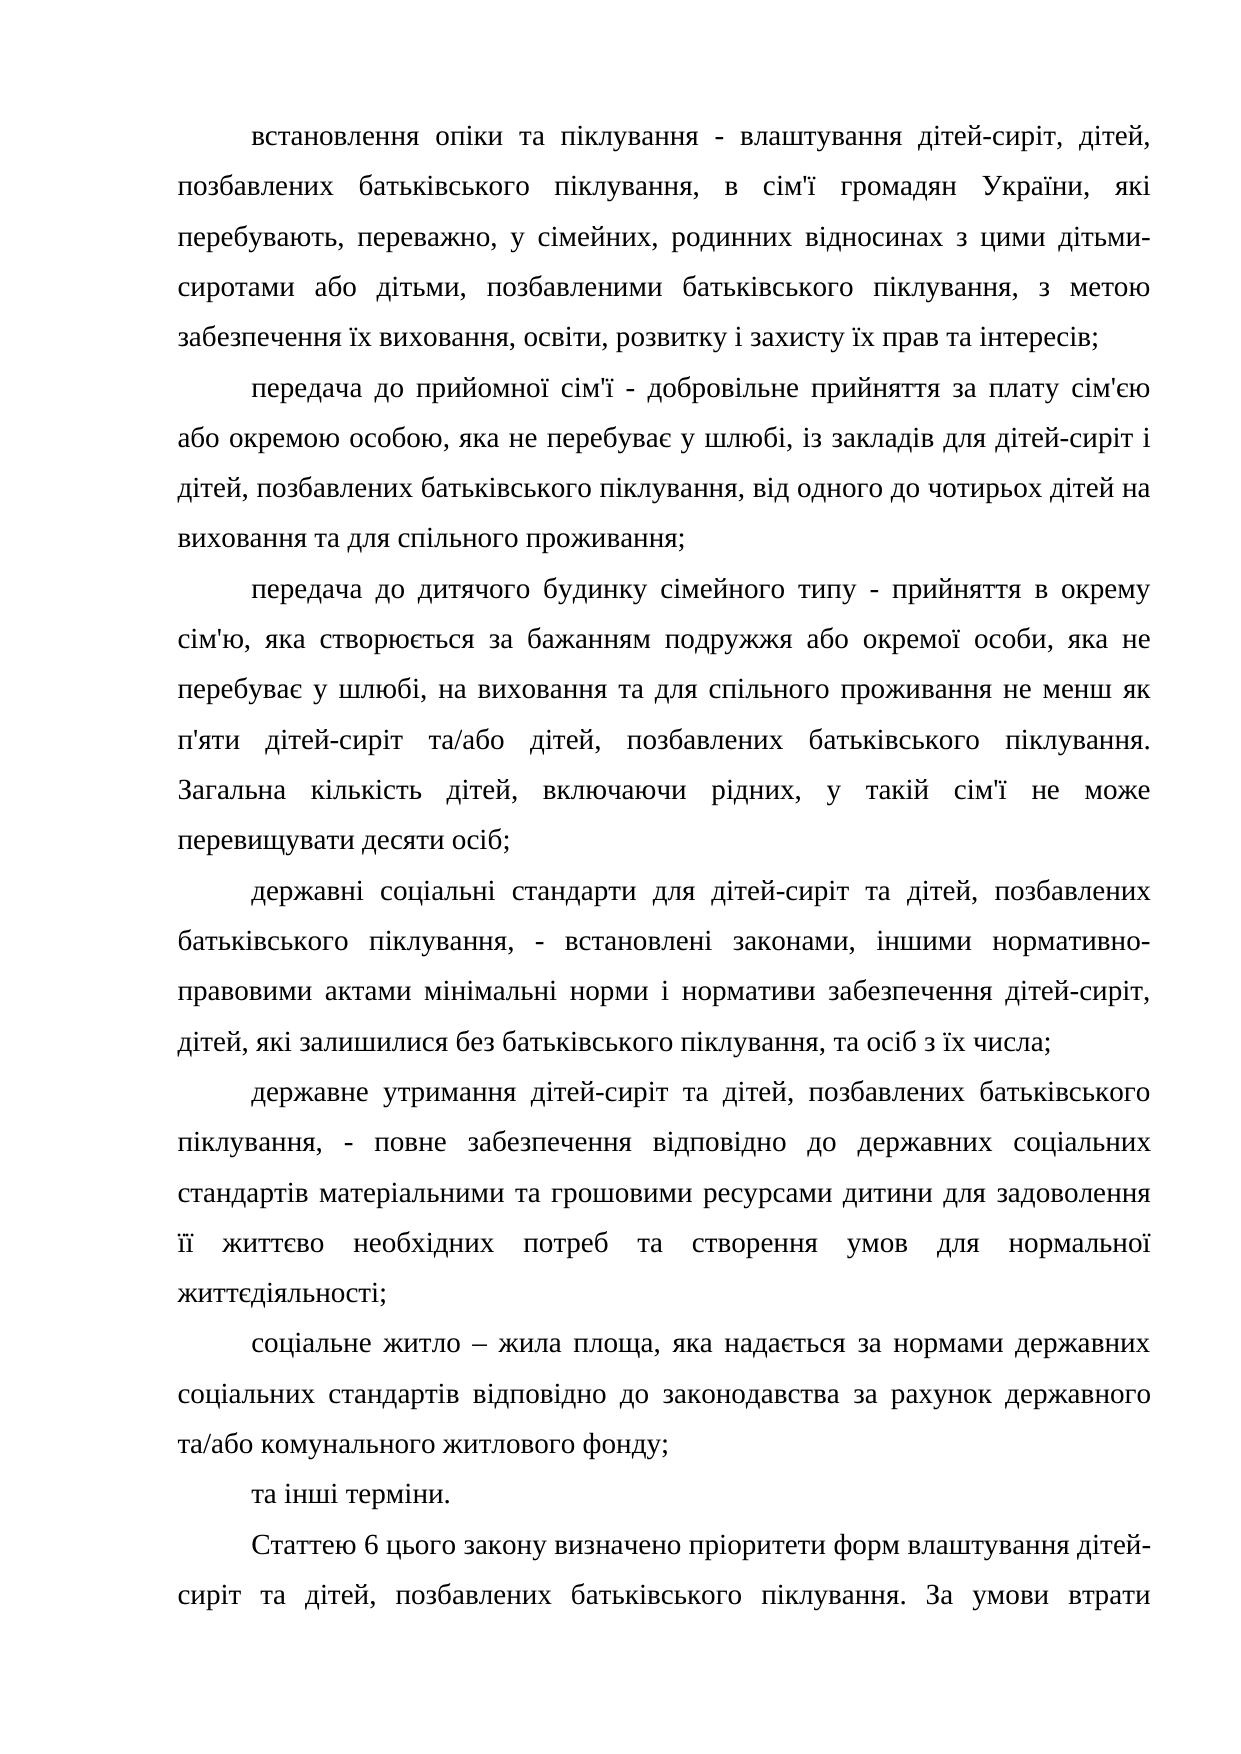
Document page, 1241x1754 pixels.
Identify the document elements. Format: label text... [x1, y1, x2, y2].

text соціальне житло – жила площа, яка надається за нормами державних соціальних стандартів відповідно до законодавства за рахунок державного та/або комунального житлового фонду; [177, 1326, 1152, 1460]
text державне утримання дітей-сиріт та дітей, позбавлених батьківського піклування, - повне забезпечення відповідно до державних соціальних стандартів матеріальними та грошовими ресурсами дитини для задоволення її життєво необхідних потреб та створення умов для нормальної життєдіяльності; [177, 1074, 1152, 1309]
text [177, 1527, 1152, 1611]
text державні соціальні стандарти для дітей-сиріт та дітей, позбавлених батьківського піклування, - встановлені законами, іншими нормативно-правовими актами мінімальні норми і нормативи забезпечення дітей-сиріт, дітей, які залишилися без батьківського піклування, та осіб з їх числа; [177, 873, 1152, 1057]
text передача до прийомної сім'ї - добровільне прийняття за плату сім'єю або окремою особою, яка не перебуває у шлюбі, із закладів для дітей-сиріт і дітей, позбавлених батьківського піклування, від одного до чотирьох дітей на виховання та для спільного проживання; [177, 370, 1152, 554]
text та інші терміни. [177, 1477, 1152, 1510]
text передача до дитячого будинку сімейного типу - прийняття в окрему сім'ю, яка створюється за бажанням подружжя або окремої особи, яка не перебуває у шлюбі, на виховання та для спільного проживання не менш як п'яти дітей-сиріт та/або дітей, позбавлених батьківського піклування. Загальна кількість дітей, включаючи рідних, у такій сім'ї не може перевищувати десяти осіб; [177, 571, 1152, 856]
text встановлення опіки та піклування - влаштування дітей-сиріт, дітей, позбавлених батьківського піклування, в сім'ї громадян України, які перебувають, переважно, у сімейних, родинних відносинах з цими дітьми-сиротами або дітьми, позбавленими батьківського піклування, з метою забезпечення їх виховання, освіти, розвитку і захисту їх прав та інтересів; [177, 118, 1152, 353]
